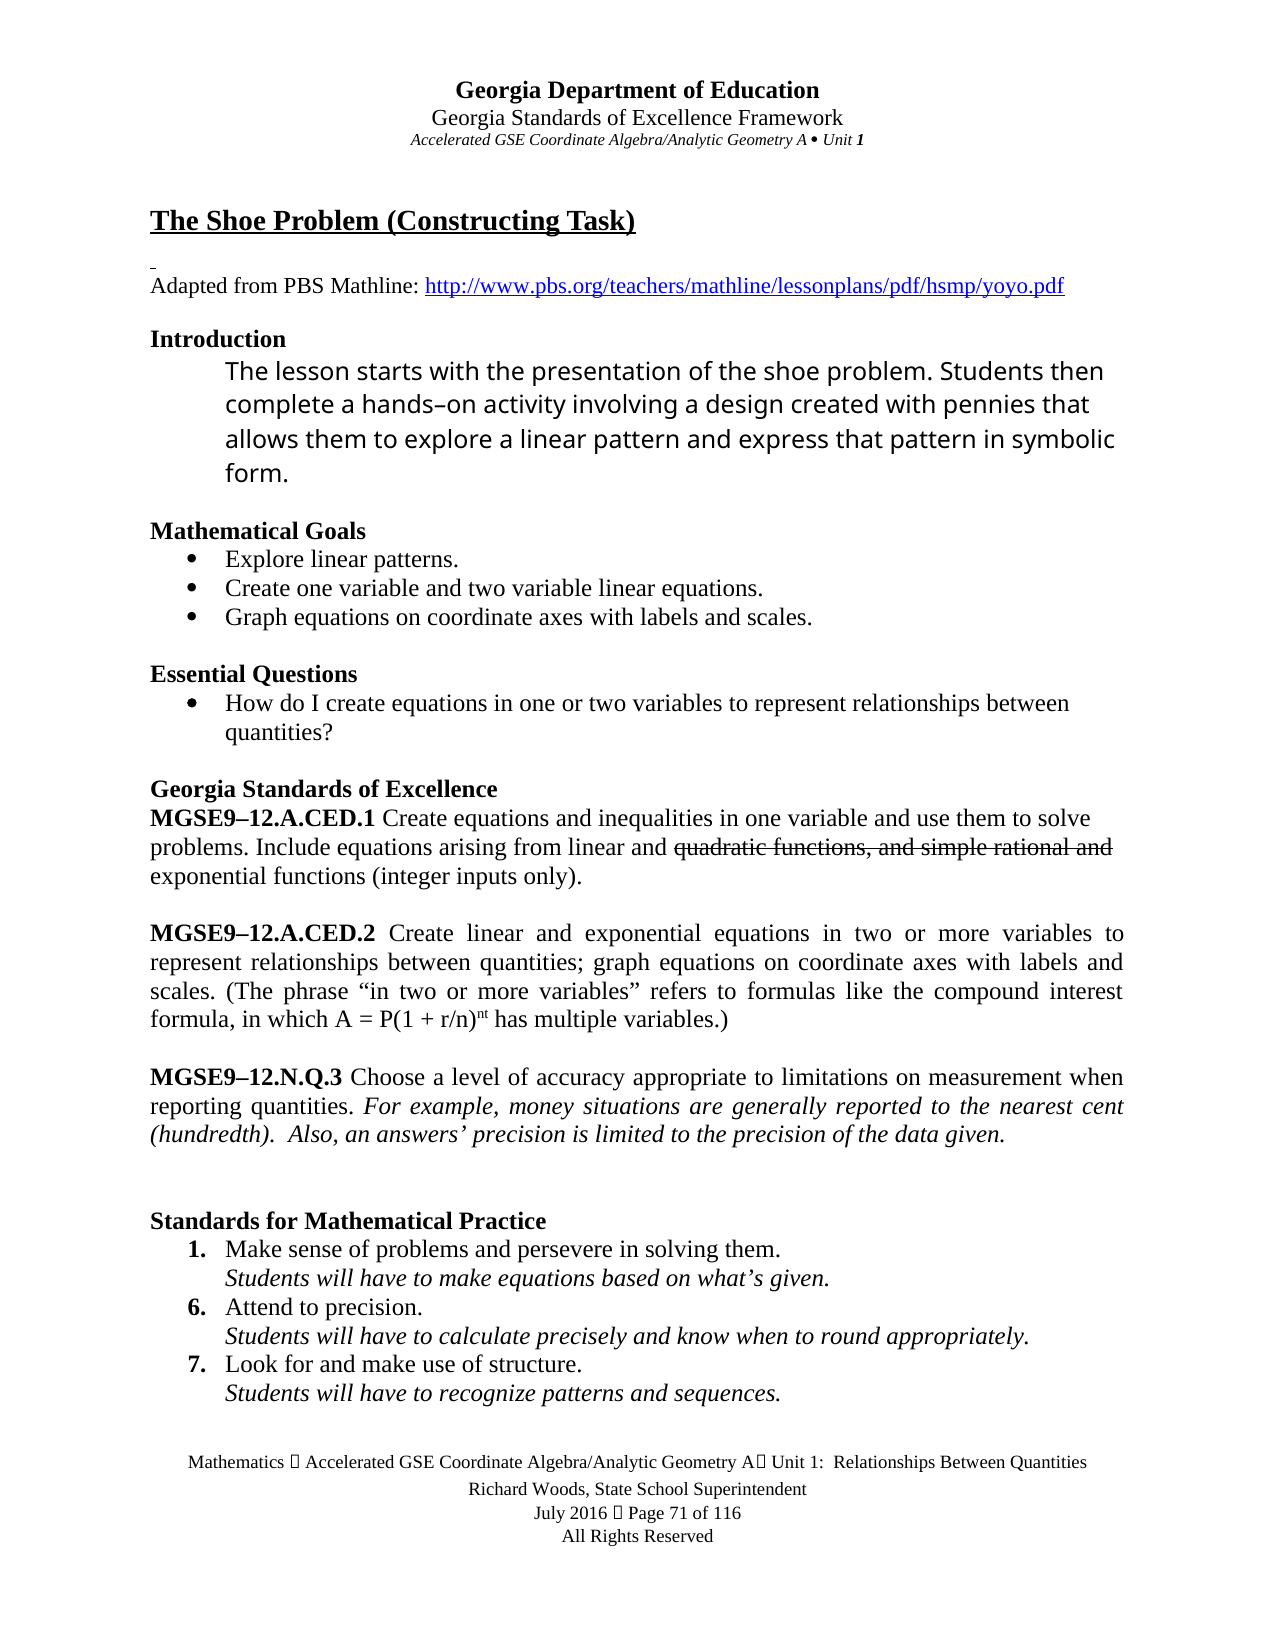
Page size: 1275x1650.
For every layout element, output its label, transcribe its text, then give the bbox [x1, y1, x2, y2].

list Explore linear patterns. [187, 544, 1125, 573]
text 6. Attend to precision. Students will have to calculate precisely and know when to round appropriately. [187, 1292, 1144, 1349]
text Essential Questions [150, 659, 1125, 688]
text Adapted from PBS Mathline: http://www.pbs.org/teachers/mathline/lessonplans/pdf/hsmp/yoyo.pdf [150, 272, 1080, 298]
subtitle The Shoe Problem (Constructing Task) [150, 203, 1125, 237]
text Georgia Standards of Excellence [150, 774, 1125, 803]
list Graph equations on coordinate axes with labels and scales. [187, 602, 1125, 631]
list How do I create equations in one or two variables to represent relationships between quantities? [187, 688, 1125, 746]
text 1. Make sense of problems and persevere in solving them. Students will have to make equations based on what’s given. [187, 1234, 1125, 1292]
text MGSE9–12.N.Q.3 Choose a level of accuracy appropriate to limitations on measurement when reporting quantities. For example, money situations are generally reported to the nearest cent (hundredth). Also, an answers’ precision is limited to the precision of the data given. [150, 1062, 1125, 1148]
text Standards for Mathematical Practice [150, 1206, 1125, 1234]
text MGSE9–12.A.CED.2 Create linear and exponential equations in two or more variables to represent relationships between quantities; graph equations on coordinate axes with labels and scales. (The phrase “in two or more variables” refers to formulas like the compound interest formula, in which A = P(1 + r/n)nt has multiple variables.) [150, 918, 1125, 1033]
text Introduction [150, 324, 1125, 353]
text MGSE9–12.A.CED.1 Create equations and inequalities in one variable and use them to solve problems. Include equations arising from linear and quadratic functions, and simple rational and exponential functions (integer inputs only). [150, 803, 1125, 889]
text The lesson starts with the presentation of the shoe problem. Students then complete a hands–on activity involving a design created with pennies that allows them to explore a linear pattern and express that pattern in symbolic form. [225, 353, 1125, 489]
list Create one variable and two variable linear equations. [187, 573, 1125, 602]
text 7. Look for and make use of structure. Students will have to recognize patterns and sequences. [187, 1349, 1144, 1407]
text Mathematical Goals [150, 516, 1125, 544]
